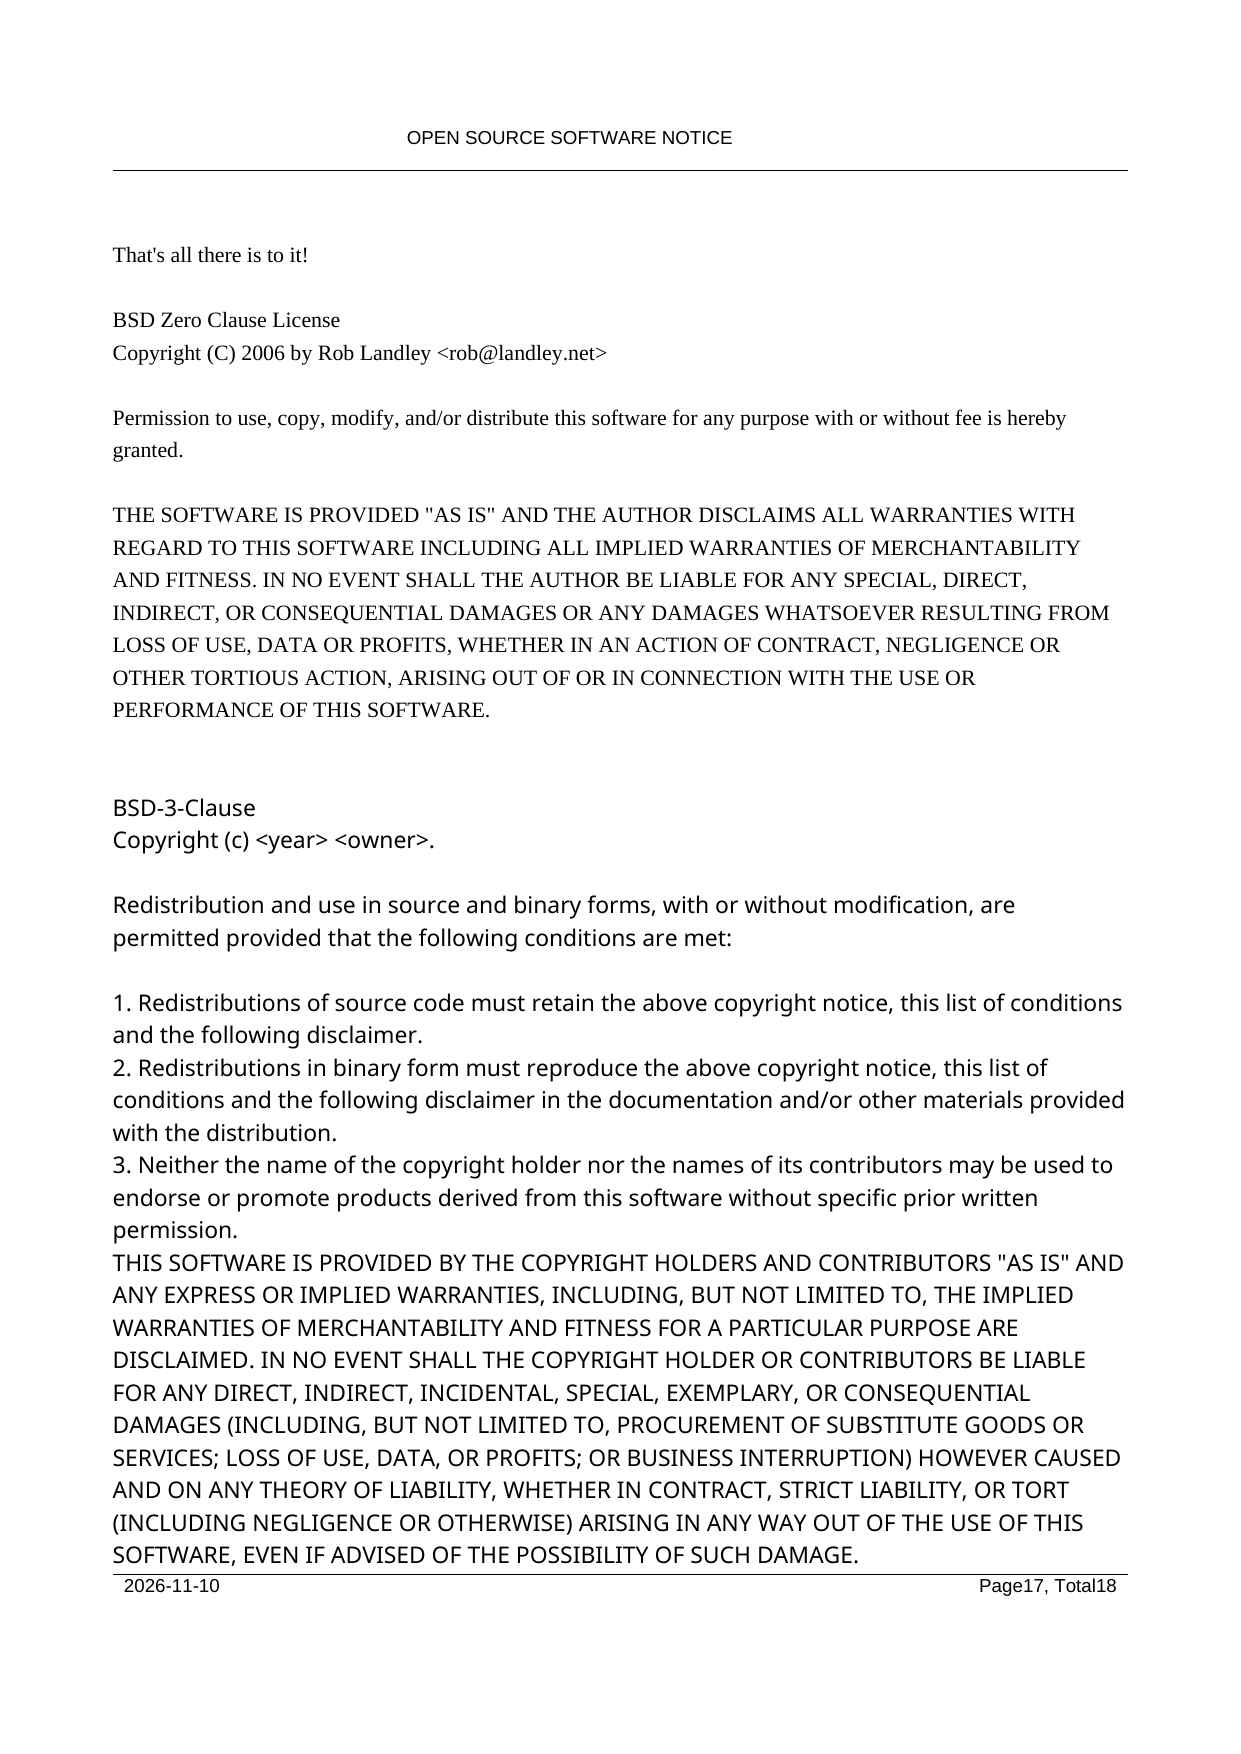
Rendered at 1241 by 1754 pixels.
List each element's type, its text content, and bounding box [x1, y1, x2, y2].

text Redistribution and use in source and binary forms, with or without modification, are permitted provided that the following conditions are met: [112, 889, 1128, 954]
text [112, 1246, 1128, 1571]
text 1. Redistributions of source code must retain the above copyright notice, this list of conditions and the following disclaimer. [112, 986, 1128, 1051]
text 2. Redistributions in binary form must reproduce the above copyright notice, this list of conditions and the following disclaimer in the documentation and/or other materials provided with the distribution. [112, 1051, 1128, 1149]
text 3. Neither the name of the copyright holder nor the names of its contributors may be used to endorse or promote products derived from this software without specific prior written permission. [112, 1149, 1128, 1246]
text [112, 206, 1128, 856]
